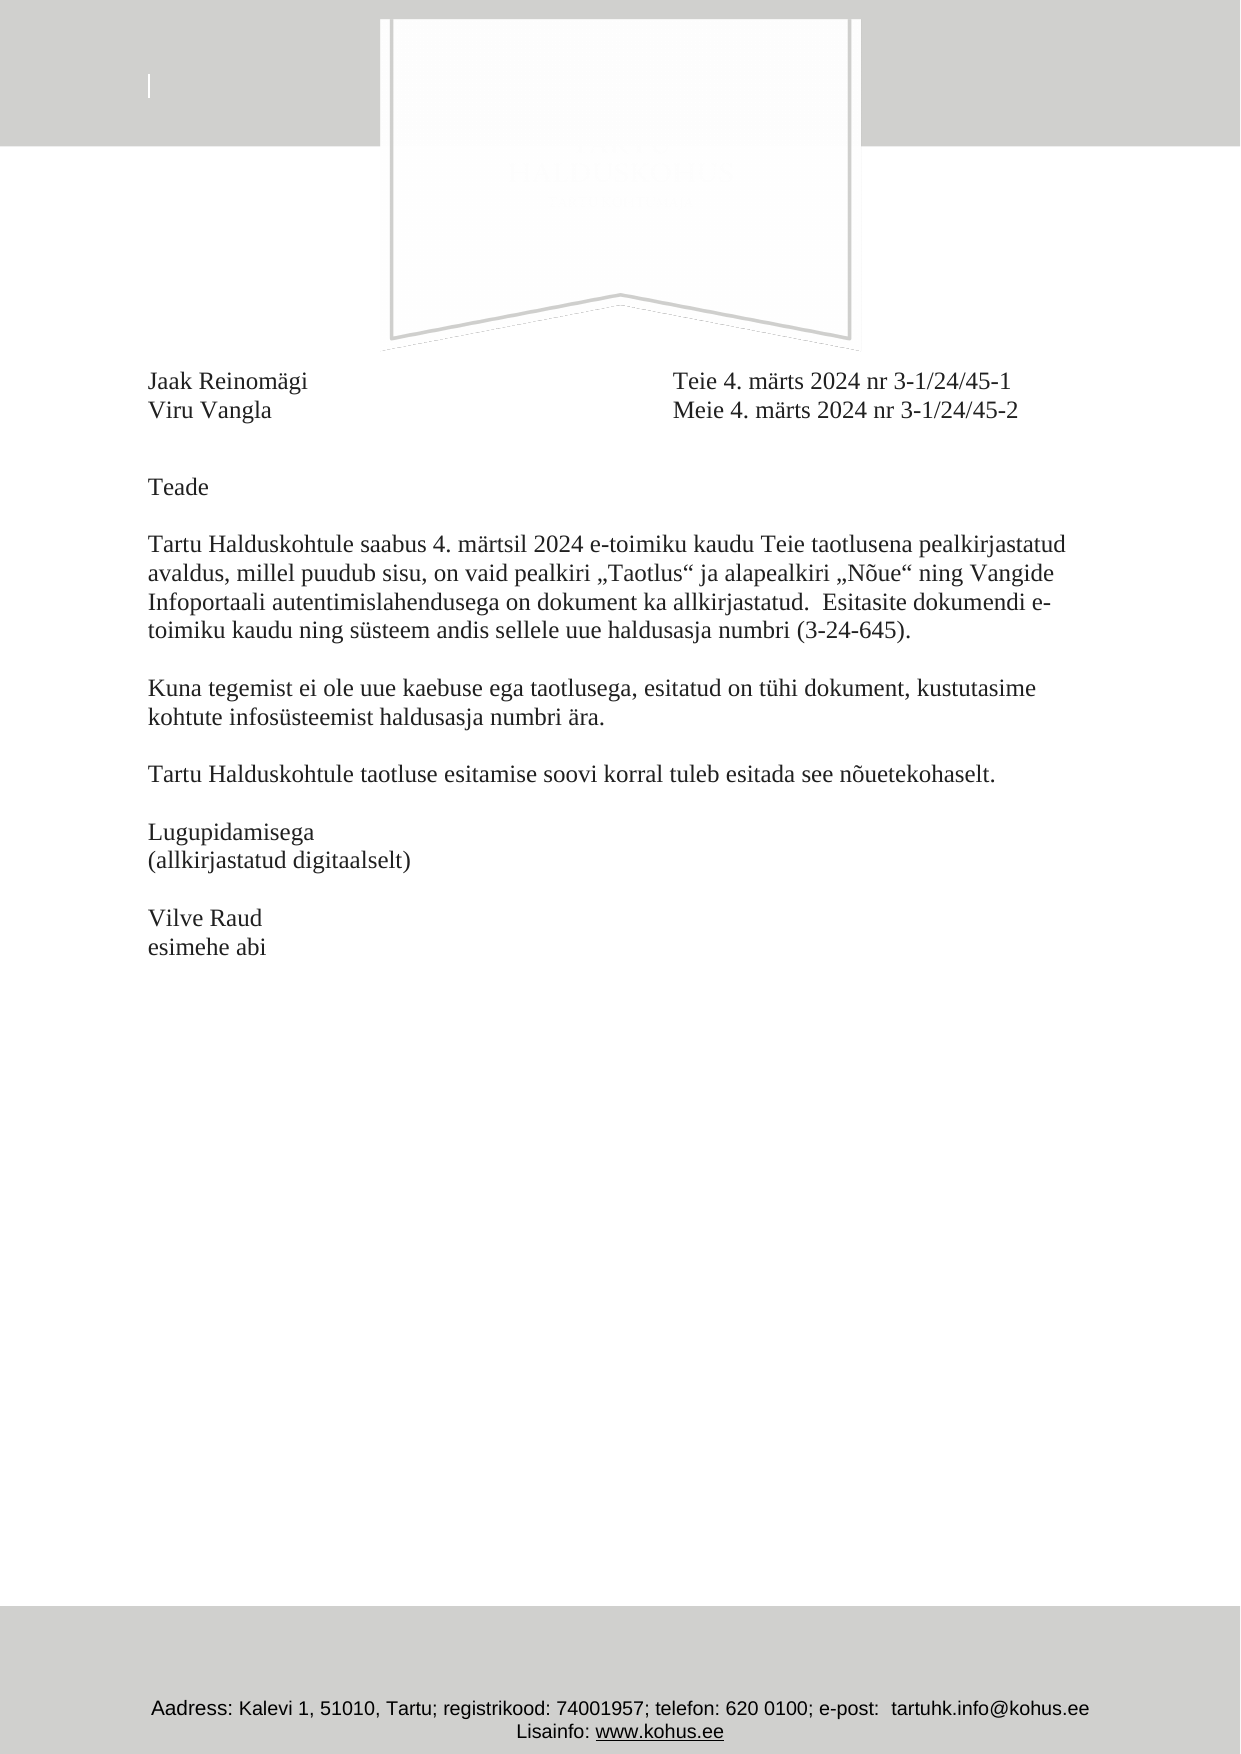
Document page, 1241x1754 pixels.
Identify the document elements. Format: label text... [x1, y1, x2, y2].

text Kuna tegemist ei ole uue kaebuse ega taotlusega, esitatud on tühi dokument, kustutasime kohtute infosüsteemist haldusasja numbri ära. [148, 673, 1092, 730]
text Vilve Raud [148, 903, 1092, 932]
text Teade [148, 472, 1092, 500]
text (allkirjastatud digitaalselt) [148, 845, 1092, 874]
text Lugupidamisega [148, 817, 1092, 845]
picture [376, 0, 865, 367]
text Tartu Halduskohtule saabus 4. märtsil 2024 e-toimiku kaudu Teie taotlusena pealkirjastatud avaldus, millel puudub sisu, on vaid pealkiri „Taotlus“ ja alapealkiri „Nõue“ ning Vangide Infoportaali autentimislahendusega on dokument ka allkirjastatud. Esitasite dokumendi e-toimiku kaudu ning süsteem andis sellele uue haldusasja numbri (3-24-645). [148, 529, 1092, 644]
text esimehe abi [148, 932, 1092, 960]
text Tartu Halduskohtule taotluse esitamise soovi korral tuleb esitada see nõuetekohaselt. [148, 759, 1092, 788]
text Jaak Reinomägi Teie 4. märts 2024 nr 3-1/24/45-1 [148, 105, 1092, 395]
text Viru Vangla Meie 4. märts 2024 nr 3-1/24/45-2 [148, 395, 1092, 424]
